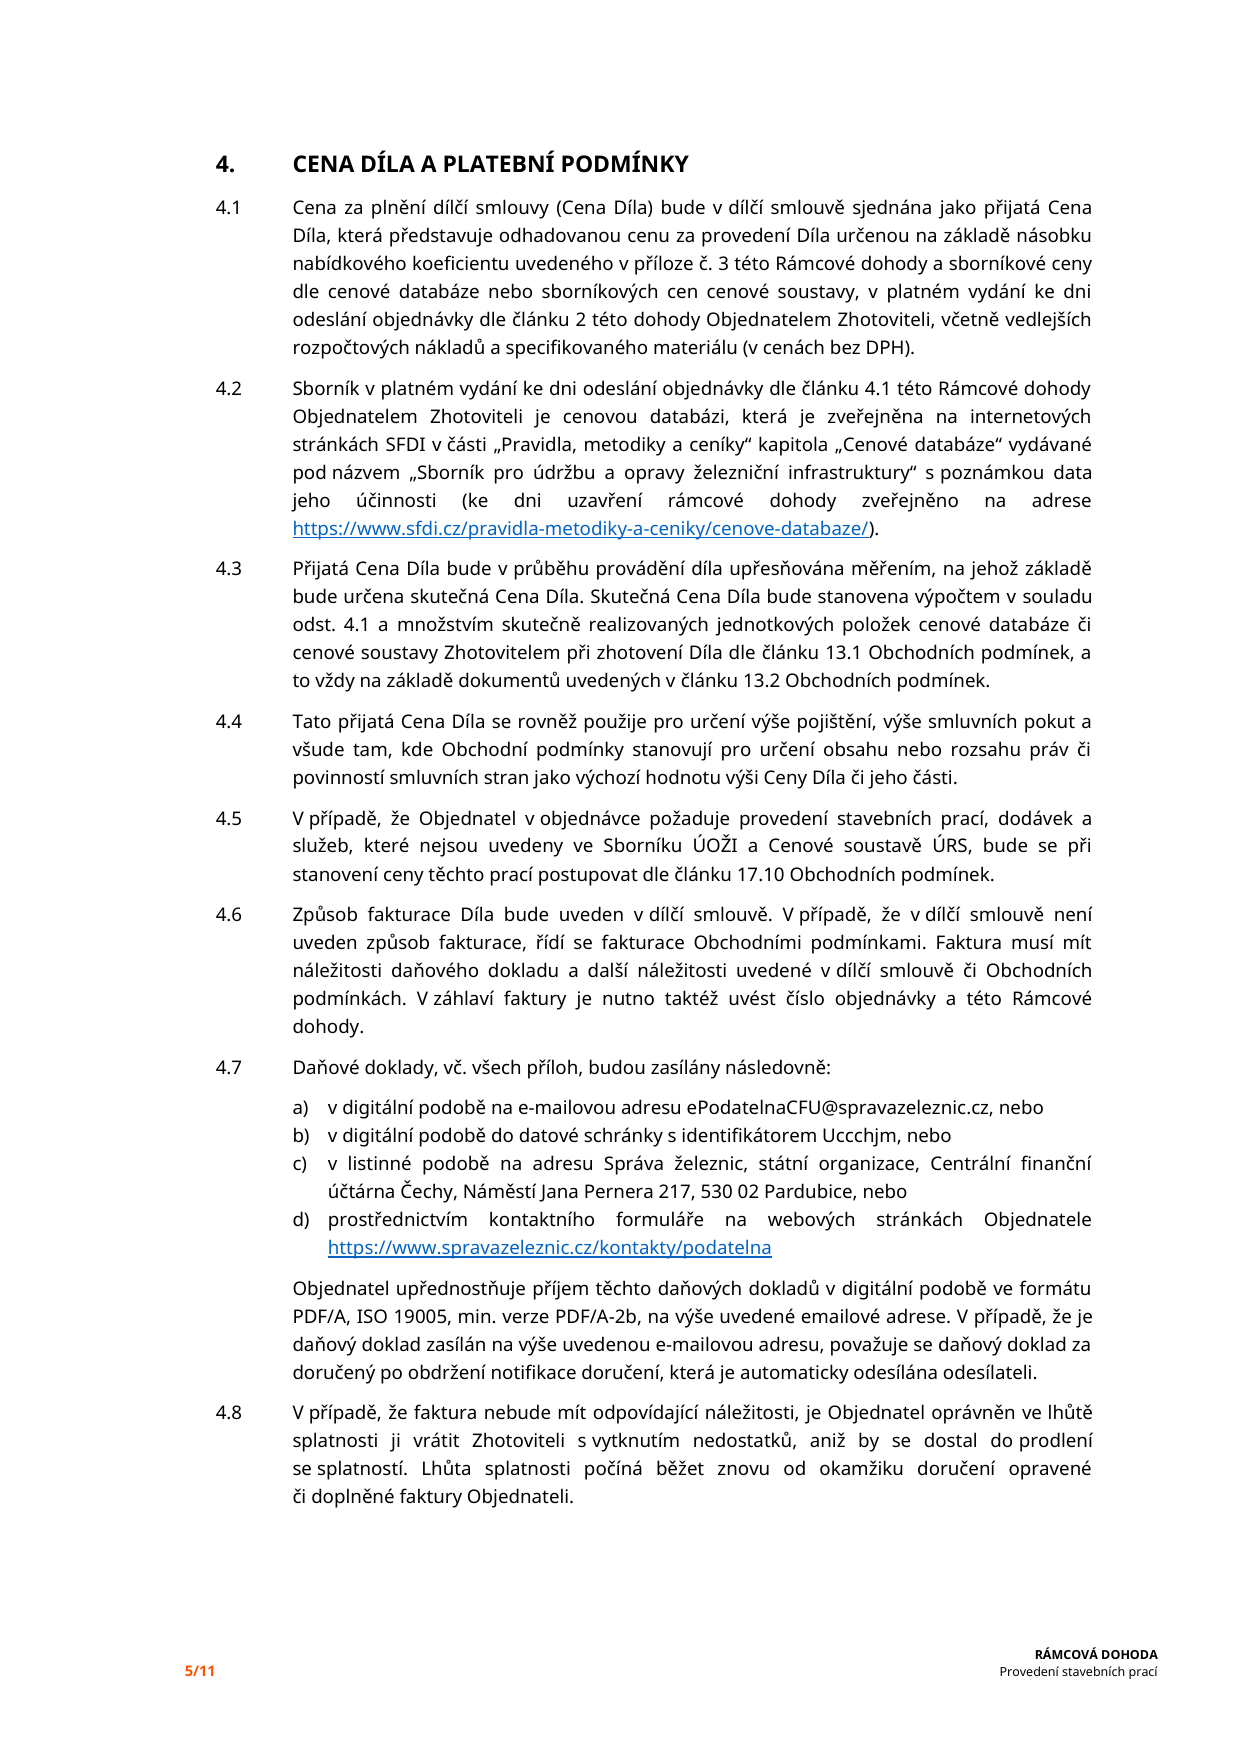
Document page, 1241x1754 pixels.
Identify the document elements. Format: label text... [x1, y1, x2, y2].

text Přijatá Cena Díla bude v průběhu provádění díla upřesňována měřením, na jehož základě bude určena skutečná Cena Díla. Skutečná Cena Díla bude stanovena výpočtem v souladu odst. 4.1 a množstvím skutečně realizovaných jednotkových položek cenové databáze či cenové soustavy Zhotovitelem při zhotovení Díla dle článku 13.1 Obchodních podmínek, a to vždy na základě dokumentů uvedených v článku 13.2 Obchodních podmínek. [216, 556, 1093, 693]
list Cena za plnění dílčí smlouvy (Cena Díla) bude v dílčí smlouvě sjednána jako přijatá Cena Díla, která představuje odhadovanou cenu za provedení Díla určenou na základě násobku nabídkového koeficientu uvedeného v příloze č. 3 této Rámcové dohody a sborníkové ceny dle cenové databáze nebo sborníkových cen cenové soustavy, v platném vydání ke dni odeslání objednávky dle článku 2 této dohody Objednatelem Zhotoviteli, včetně vedlejších rozpočtových nákladů a specifikovaného materiálu (v cenách bez DPH). [216, 194, 1093, 360]
text V případě, že Objednatel v objednávce požaduje provedení stavebních prací, dodávek a služeb, které nejsou uvedeny ve Sborníku ÚOŽI a Cenové soustavě ÚRS, bude se při stanovení ceny těchto prací postupovat dle článku 17.10 Obchodních podmínek. [216, 805, 1093, 886]
text V případě, že faktura nebude mít odpovídající náležitosti, je Objednatel oprávněn ve lhůtě splatnosti ji vrátit Zhotoviteli s vytknutím nedostatků, aniž by se dostal do prodlení se splatností. Lhůta splatnosti počíná běžet znovu od okamžiku doručení opravené či doplněné faktury Objednateli. [216, 1400, 1093, 1509]
list v digitální podobě na e-mailovou adresu ePodatelnaCFU@spravazeleznic.cz, nebo [292, 1094, 1093, 1120]
text Způsob fakturace Díla bude uveden v dílčí smlouvě. V případě, že v dílčí smlouvě není uveden způsob fakturace, řídí se fakturace Obchodními podmínkami. Faktura musí mít náležitosti daňového dokladu a další náležitosti uvedené v dílčí smlouvě či Obchodních podmínkách. V záhlaví faktury je nutno taktéž uvést číslo objednávky a této Rámcové dohody. [216, 901, 1093, 1039]
text prostřednictvím kontaktního formuláře na webových stránkách Objednatele https://www.spravazeleznic.cz/kontakty/podatelna [292, 1207, 1093, 1260]
text CENA DÍLA A PLATEBNÍ PODMÍNKY [216, 147, 1093, 179]
text v listinné podobě na adresu Správa železnic, státní organizace, Centrální finanční účtárna Čechy, Náměstí Jana Pernera 217, 530 02 Pardubice, nebo [292, 1151, 1093, 1204]
text v digitální podobě do datové schránky s identifikátorem Uccchjm, nebo [292, 1122, 1093, 1148]
text Objednatel upřednostňuje příjem těchto daňových dokladů v digitální podobě ve formátu PDF/A, ISO 19005, min. verze PDF/A-2b, na výše uvedené emailové adrese. V případě, že je daňový doklad zasílán na výše uvedenou e-mailovou adresu, považuje se daňový doklad za doručený po obdržení notifikace doručení, která je automaticky odesílána odesílateli. [292, 1275, 1093, 1385]
text Sborník v platném vydání ke dni odeslání objednávky dle článku 4.1 této Rámcové dohody Objednatelem Zhotoviteli je cenovou databázi, která je zveřejněna na internetových stránkách SFDI v části „Pravidla, metodiky a ceníky“ kapitola „Cenové databáze“ vydávané pod názvem „Sborník pro údržbu a opravy železniční infrastruktury“ s poznámkou data jeho účinnosti (ke dni uzavření rámcové dohody zveřejněno na adrese https://www.sfdi.cz/pravidla-metodiky-a-ceniky/cenove-databaze/). [216, 375, 1093, 541]
text Daňové doklady, vč. všech příloh, budou zasílány následovně: [216, 1054, 1093, 1079]
text Tato přijatá Cena Díla se rovněž použije pro určení výše pojištění, výše smluvních pokut a všude tam, kde Obchodní podmínky stanovují pro určení obsahu nebo rozsahu práv či povinností smluvních stran jako výchozí hodnotu výši Ceny Díla či jeho části. [216, 708, 1093, 790]
